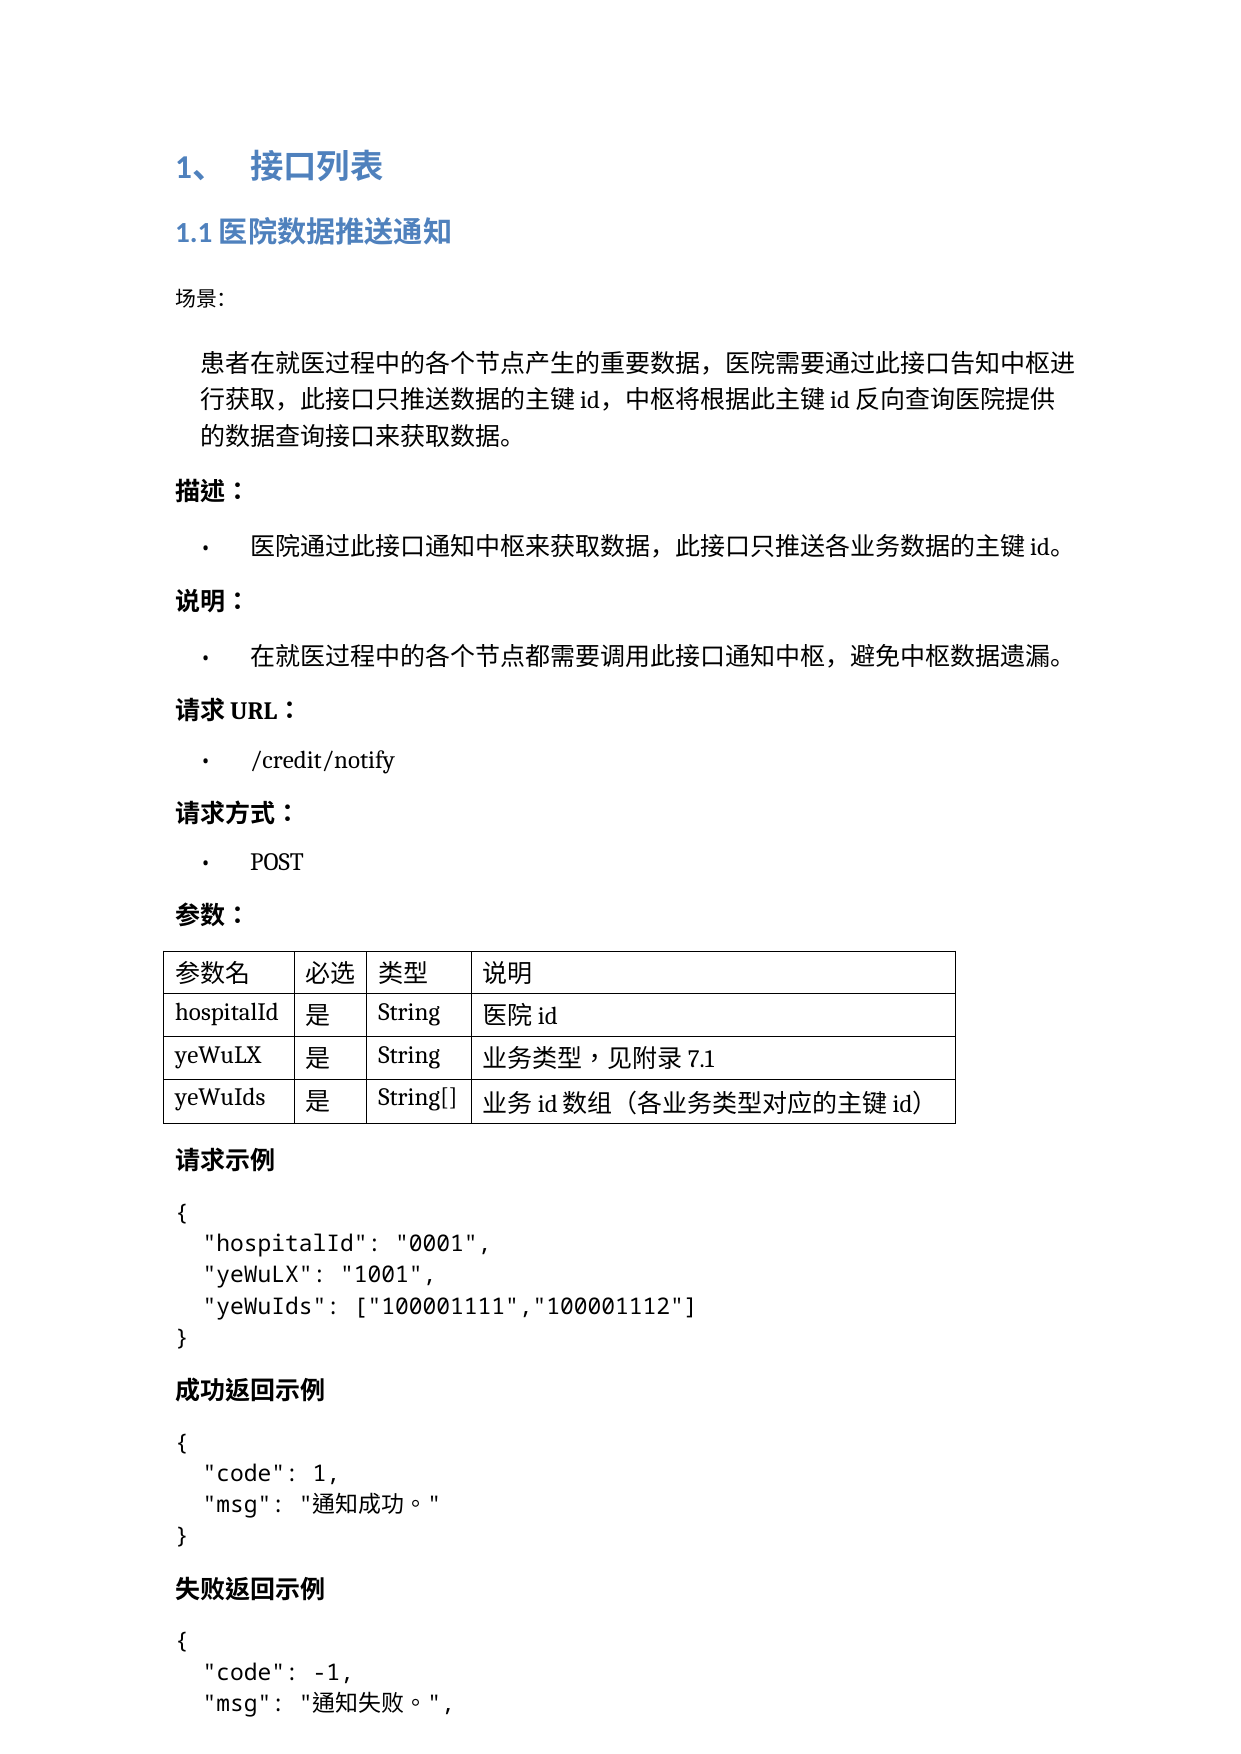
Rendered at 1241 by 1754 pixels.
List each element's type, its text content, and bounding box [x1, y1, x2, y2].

text 成功返回示例 [175, 1373, 1076, 1407]
table_cell 是 [295, 1080, 366, 1123]
table_cell 业务类型，见附录7.1 [472, 1037, 955, 1078]
list 在就医过程中的各个节点都需要调用此接口通知中枢，避免中枢数据遗漏。 [200, 636, 1076, 672]
table_header 参数名 [164, 952, 294, 993]
text 描述： [175, 473, 1076, 507]
list POST [200, 848, 1076, 877]
table_header 类型 [367, 952, 471, 993]
table_cell String [367, 994, 471, 1036]
text 失败返回示例 [175, 1572, 1076, 1606]
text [175, 1624, 1076, 1718]
table_cell String[] [367, 1080, 471, 1123]
list /credit/notify [200, 746, 1076, 774]
table_cell yeWuLX [164, 1037, 294, 1078]
table_cell 业务id数组（各业务类型对应的主键id） [472, 1080, 955, 1123]
table_cell hospitalId [164, 994, 294, 1036]
text 请求方式： [175, 795, 1076, 829]
text 患者在就医过程中的各个节点产生的重要数据，医院需要通过此接口告知中枢进行获取，此接口只推送数据的主键id，中枢将根据此主键id反向查询医院提供的数据查询接口来获取数据。 [200, 344, 1076, 452]
text 说明： [175, 583, 1076, 617]
subtitle 医院数据推送通知 [175, 209, 1076, 251]
text { "code": 1, "msg": "通知成功。" } [175, 1426, 1076, 1551]
table_cell yeWuIds [164, 1080, 294, 1123]
text 参数： [175, 898, 1076, 932]
text 请求示例 [175, 1143, 1076, 1177]
list 医院通过此接口通知中枢来获取数据，此接口只推送各业务数据的主键id。 [200, 526, 1076, 562]
table_header 必选 [295, 952, 366, 993]
table_cell String [367, 1037, 471, 1078]
table_header 说明 [472, 952, 955, 993]
table_cell 医院id [472, 994, 955, 1036]
table_cell 是 [295, 1037, 366, 1078]
text { "hospitalId": "0001", "yeWuLX": "1001", "yeWuIds": ["100001111","100001112"] } [175, 1196, 1076, 1352]
subtitle 接口列表 [175, 139, 1076, 188]
table_cell 是 [295, 994, 366, 1036]
text 请求URL： [175, 693, 1076, 727]
text 场景： [175, 282, 1076, 312]
